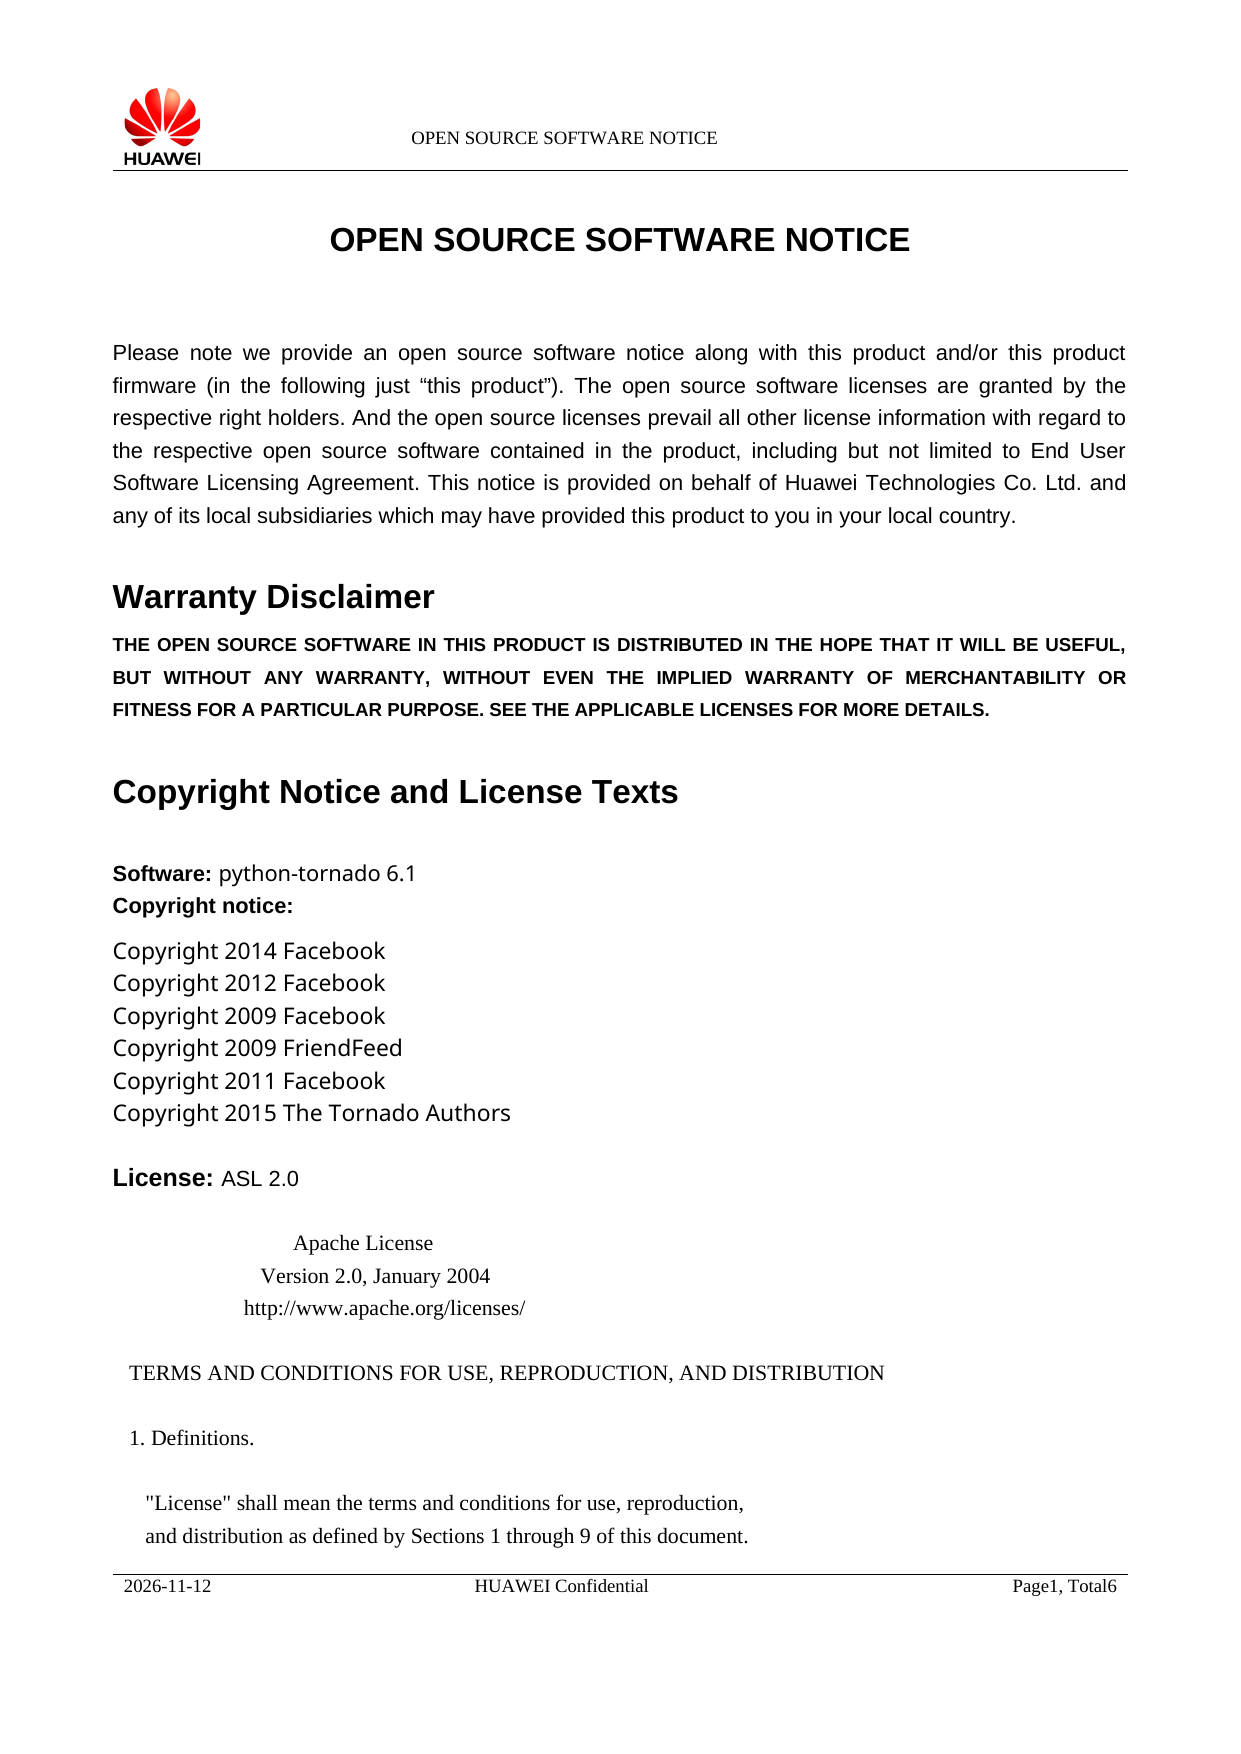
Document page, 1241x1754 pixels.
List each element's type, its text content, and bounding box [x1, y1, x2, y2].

text License: ASL 2.0 [112, 1161, 1128, 1194]
text OPEN SOURCE SOFTWARE NOTICE [112, 206, 1128, 271]
text Copyright 2014 Facebook Copyright 2012 Facebook Copyright 2009 Facebook Copyright 2009 FriendFeed Copyright 2011 Facebook Copyright 2015 The Tornado Authors [112, 934, 1128, 1161]
text Warranty Disclaimer [112, 564, 1128, 629]
text Please note we provide an open source software notice along with this product and/or this product firmware (in the following just “this product”). The open source software licenses are granted by the respective right holders. And the open source licenses prevail all other license information with regard to the respective open source software contained in the product, including but not limited to End User Software Licensing Agreement. This notice is provided on behalf of Huawei Technologies Co. Ltd. and any of its local subsidiaries which may have provided this product to you in your local country. [112, 336, 1128, 531]
title Software: python-tornado 6.1 [112, 856, 1128, 889]
text Copyright notice: [112, 889, 1128, 921]
text Copyright Notice and License Texts [112, 759, 1128, 824]
picture [124, 88, 201, 165]
text The open source software in this product is distributed in the hope that it will be useful, but WITHOUT ANY WARRANTY, without even the implied warranty of MERCHANTABILITY or FITNESS FOR A PARTICULAR PURPOSE. See the applicable licenses for more details. [112, 629, 1128, 726]
